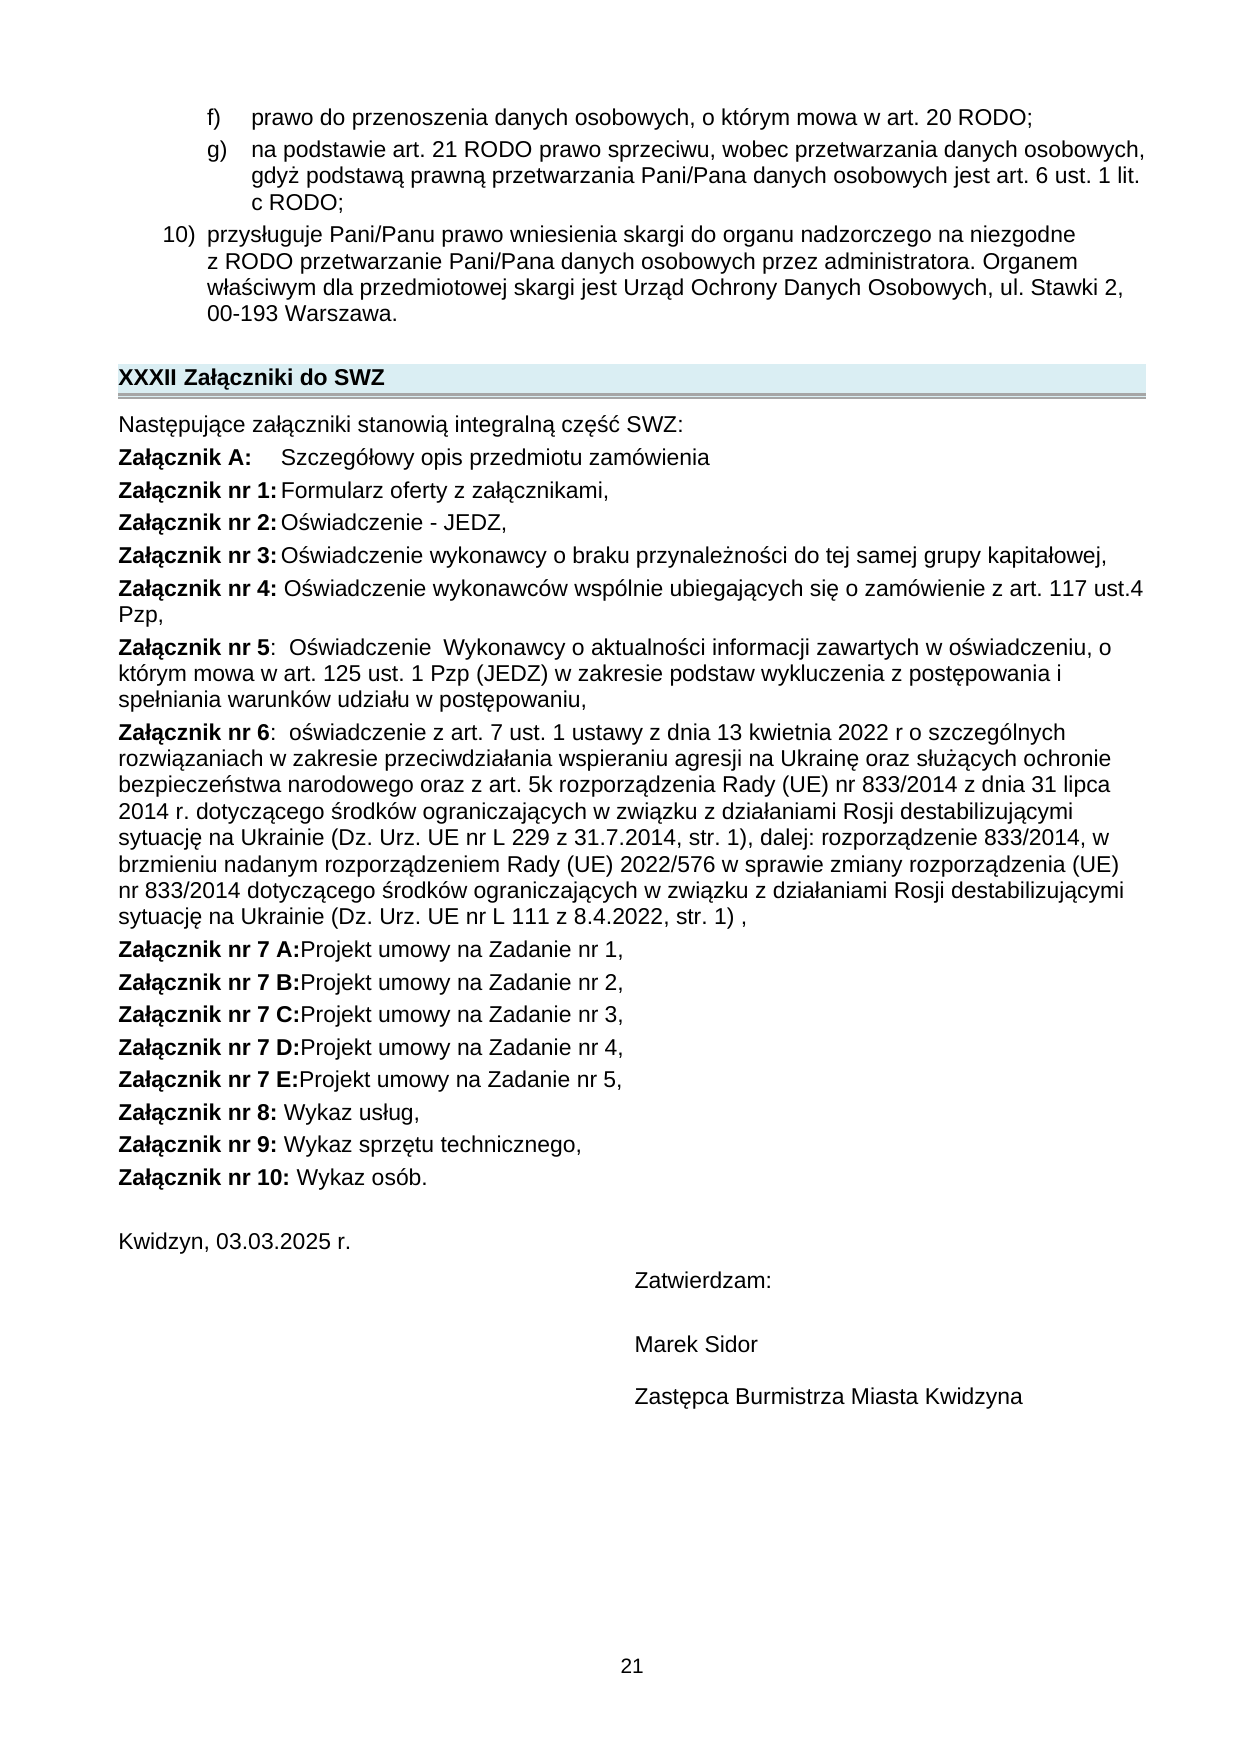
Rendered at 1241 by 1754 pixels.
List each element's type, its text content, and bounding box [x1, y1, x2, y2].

list Załącznik nr 10: Wykaz osób. [118, 1164, 1146, 1190]
text Kwidzyn, 03.03.2025 r. [118, 1228, 1146, 1254]
list Załącznik nr 1: Formularz oferty z załącznikami, [118, 477, 1146, 503]
list Załącznik nr 2: Oświadczenie - JEDZ, [118, 509, 1146, 536]
list Załącznik nr 9: Wykaz sprzętu technicznego, [118, 1131, 1146, 1158]
list na podstawie art. 21 RODO prawo sprzeciwu, wobec przetwarzania danych osobowych, gdyż podstawą prawną przetwarzania Pani/Pana danych osobowych jest art. 6 ust. 1 lit. c RODO; [207, 136, 1146, 215]
list Załącznik nr 7 B:Projekt umowy na Zadanie nr 2, [118, 968, 1146, 995]
list Załącznik nr 6: oświadczenie z art. 7 ust. 1 ustawy z dnia 13 kwietnia 2022 r o szczególnych rozwiązaniach w zakresie przeciwdziałania wspieraniu agresji na Ukrainę oraz służących ochronie bezpieczeństwa narodowego oraz z art. 5k rozporządzenia Rady (UE) nr 833/2014 z dnia 31 lipca 2014 r. dotyczącego środków ograniczających w związku z działaniami Rosji destabilizującymi sytuację na Ukrainie (Dz. Urz. UE nr L 229 z 31.7.2014, str. 1), dalej: rozporządzenie 833/2014, w brzmieniu nadanym rozporządzeniem Rady (UE) 2022/576 w sprawie zmiany rozporządzenia (UE) nr 833/2014 dotyczącego środków ograniczających w związku z działaniami Rosji destabilizującymi sytuację na Ukrainie (Dz. Urz. UE nr L 111 z 8.4.2022, str. 1) , [118, 719, 1146, 929]
list Załącznik A: Szczegółowy opis przedmiotu zamówienia [118, 444, 1146, 470]
list Załącznik nr 8: Wykaz usług, [118, 1099, 1146, 1125]
list prawo do przenoszenia danych osobowych, o którym mowa w art. 20 RODO; [207, 103, 1146, 130]
text Zastępca Burmistrza Miasta Kwidzyna [634, 1383, 1146, 1409]
list Załącznik nr 7 C:Projekt umowy na Zadanie nr 3, [118, 1001, 1146, 1027]
text Następujące załączniki stanowią integralną część SWZ: [118, 411, 1146, 438]
list Załącznik nr 4: Oświadczenie wykonawców wspólnie ubiegających się o zamówienie z art. 117 ust.4 Pzp, [118, 574, 1146, 627]
list Załącznik nr 5: Oświadczenie Wykonawcy o aktualności informacji zawartych w oświadczeniu, o którym mowa w art. 125 ust. 1 Pzp (JEDZ) w zakresie podstaw wykluczenia z postępowania i spełniania warunków udziału w postępowaniu, [118, 633, 1146, 712]
text Zatwierdzam: [634, 1267, 1146, 1293]
list Załącznik nr 7 D:Projekt umowy na Zadanie nr 4, [118, 1034, 1146, 1060]
list Załącznik nr 7 E:Projekt umowy na Zadanie nr 5, [118, 1066, 1146, 1093]
list Załącznik nr 3: Oświadczenie wykonawcy o braku przynależności do tej samej grupy kapitałowej, [118, 542, 1146, 568]
text XXXII Załączniki do SWZ [118, 364, 1146, 393]
text Marek Sidor [634, 1331, 1146, 1358]
list przysługuje Pani/Panu prawo wniesienia skargi do organu nadzorczego na niezgodne z RODO przetwarzanie Pani/Pana danych osobowych przez administratora. Organem właściwym dla przedmiotowej skargi jest Urząd Ochrony Danych Osobowych, ul. Stawki 2, 00-193 Warszawa. [162, 221, 1146, 327]
list Załącznik nr 7 A:Projekt umowy na Zadanie nr 1, [118, 936, 1146, 962]
